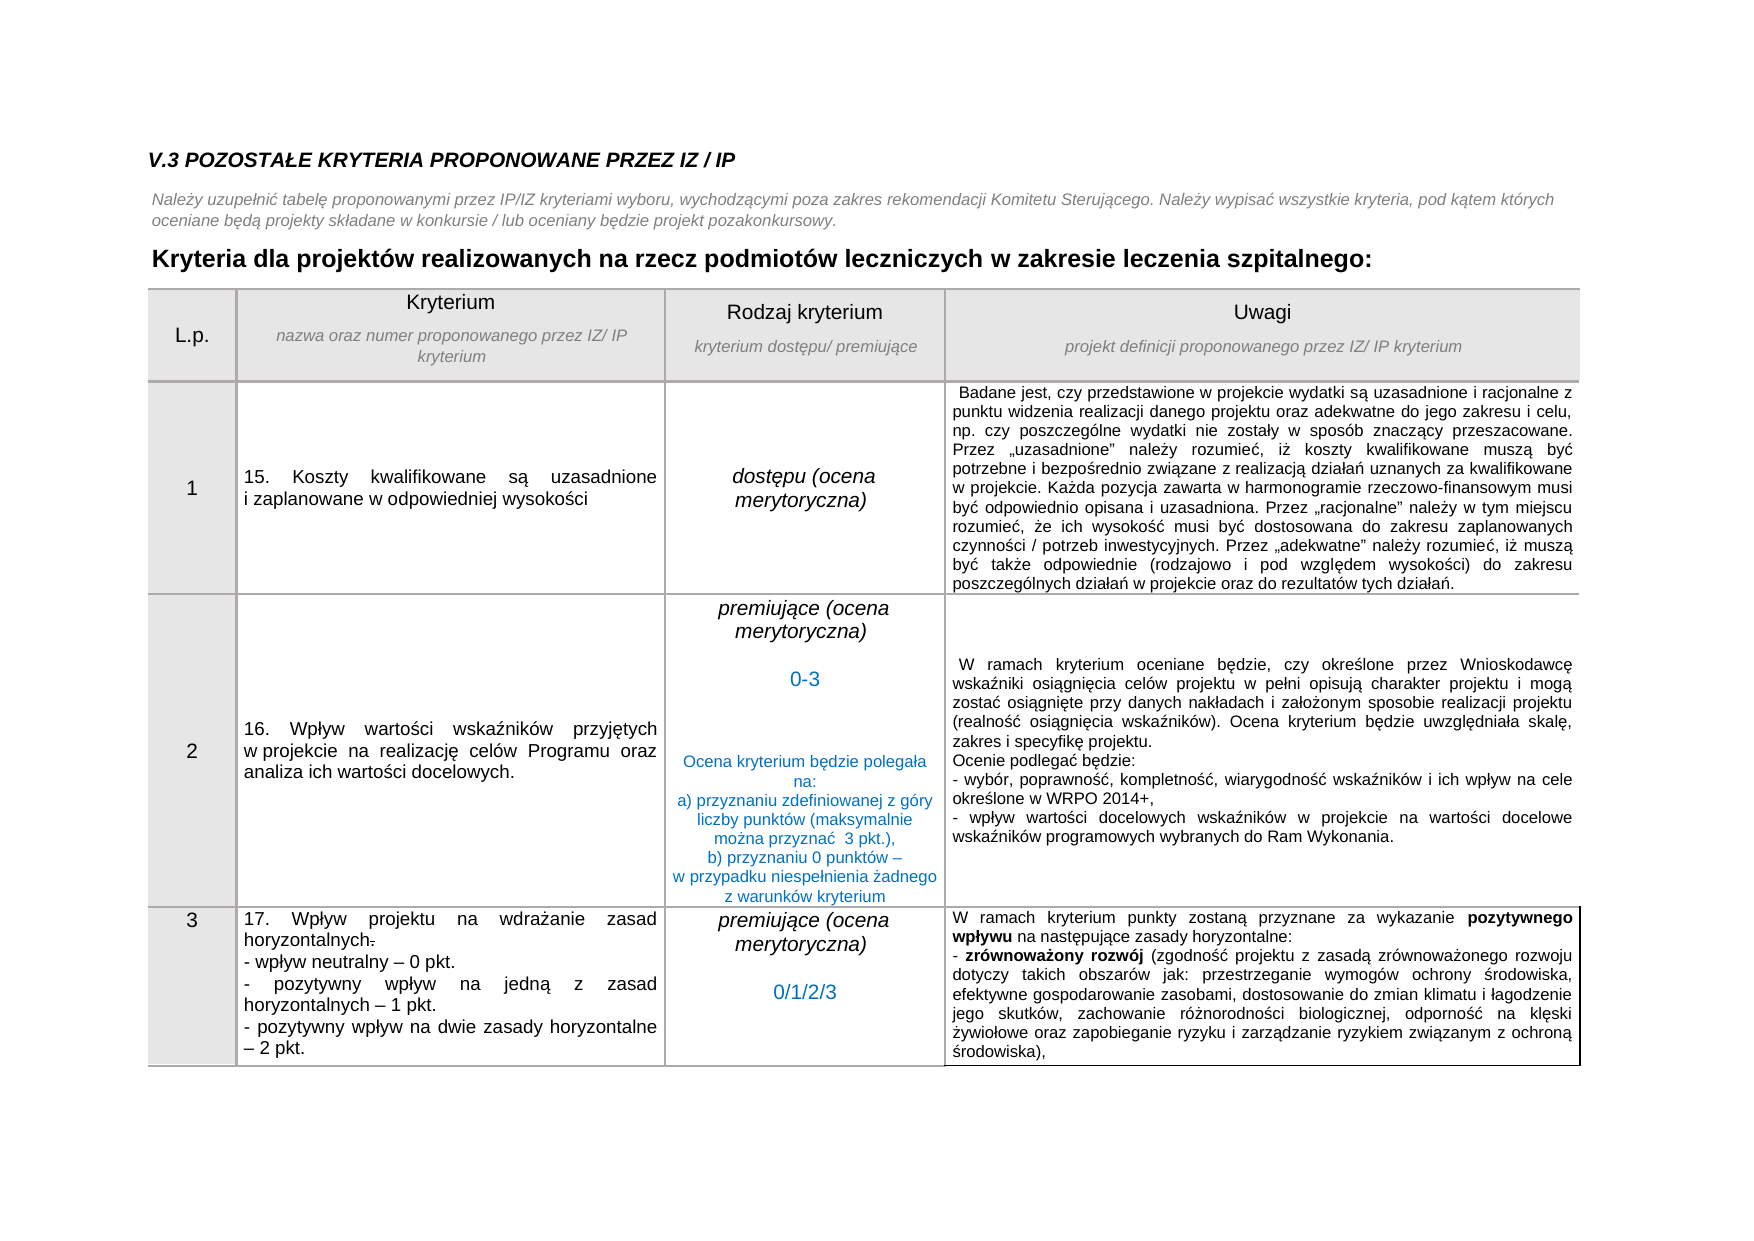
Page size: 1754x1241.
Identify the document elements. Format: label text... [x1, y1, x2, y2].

table_header L.p. [148, 290, 235, 380]
table_header Rodzaj kryterium kryterium dostępu/ premiujące [666, 290, 944, 380]
table_cell 3 [148, 908, 235, 1064]
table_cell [946, 908, 1579, 1064]
table_cell W ramach kryterium oceniane będzie, czy określone przez Wnioskodawcę wskaźniki osiągnięcia celów projektu w pełni opisują charakter projektu i mogą zostać osiągnięte przy danych nakładach i założonym sposobie realizacji projektu (realność osiągnięcia wskaźników). Ocena kryterium będzie uwzględniała skalę, zakres i specyfikę projektu. Ocenie podlegać będzie: - wybór, poprawność, kompletność, wiarygodność wskaźników i ich wpływ na cele określone w WRPO 2014+, - wpływ wartości docelowych wskaźników w projekcie na wartości docelowe wskaźników programowych wybranych do Ram Wykonania. [946, 593, 1580, 906]
table_cell dostępu (ocena merytoryczna) [666, 383, 944, 593]
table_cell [238, 908, 664, 1064]
table_cell 15. Koszty kwalifikowane są uzasadnione i zaplanowane w odpowiedniej wysokości [238, 383, 664, 593]
table_cell 1 [148, 383, 235, 593]
table_header Uwagi projekt definicji proponowanego przez IZ/ IP kryterium [946, 290, 1580, 380]
text V.3 POZOSTAŁE KRYTERIA PROPONOWANE PRZEZ IZ / IP [148, 148, 1606, 172]
list Kryteria dla projektów realizowanych na rzecz podmiotów leczniczych w zakresie leczenia szpitalnego: [152, 244, 1606, 273]
table_cell premiujące (ocena merytoryczna) 0-3 Ocena kryterium będzie polegała na: a) przyznaniu zdefiniowanej z góry liczby punktów (maksymalnie można przyznać 3 pkt.), b) przyznaniu 0 punktów – w przypadku niespełnienia żadnego z warunków kryterium [666, 595, 944, 906]
list Należy uzupełnić tabelę proponowanymi przez IP/IZ kryteriami wyboru, wychodzącymi poza zakres rekomendacji Komitetu Sterującego. Należy wypisać wszystkie kryteria, pod kątem których oceniane będą projekty składane w konkursie / lub oceniany będzie projekt pozakonkursowy. [152, 190, 1606, 230]
table_header Kryterium nazwa oraz numer proponowanego przez IZ/ IP kryterium [238, 290, 664, 380]
table_cell 2 [148, 595, 235, 906]
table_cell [666, 908, 944, 1064]
table_cell 16. Wpływ wartości wskaźników przyjętych w projekcie na realizację celów Programu oraz analiza ich wartości docelowych. [238, 595, 664, 906]
table_cell Badane jest, czy przedstawione w projekcie wydatki są uzasadnione i racjonalne z punktu widzenia realizacji danego projektu oraz adekwatne do jego zakresu i celu, np. czy poszczególne wydatki nie zostały w sposób znaczący przeszacowane. Przez „uzasadnione” należy rozumieć, iż koszty kwalifikowane muszą być potrzebne i bezpośrednio związane z realizacją działań uznanych za kwalifikowane w projekcie. Każda pozycja zawarta w harmonogramie rzeczowo-finansowym musi być odpowiednio opisana i uzasadniona. Przez „racjonalne” należy w tym miejscu rozumieć, że ich wysokość musi być dostosowana do zakresu zaplanowanych czynności / potrzeb inwestycyjnych. Przez „adekwatne” należy rozumieć, iż muszą być także odpowiednie (rodzajowo i pod względem wysokości) do zakresu poszczególnych działań w projekcie oraz do rezultatów tych działań. [946, 380, 1580, 593]
